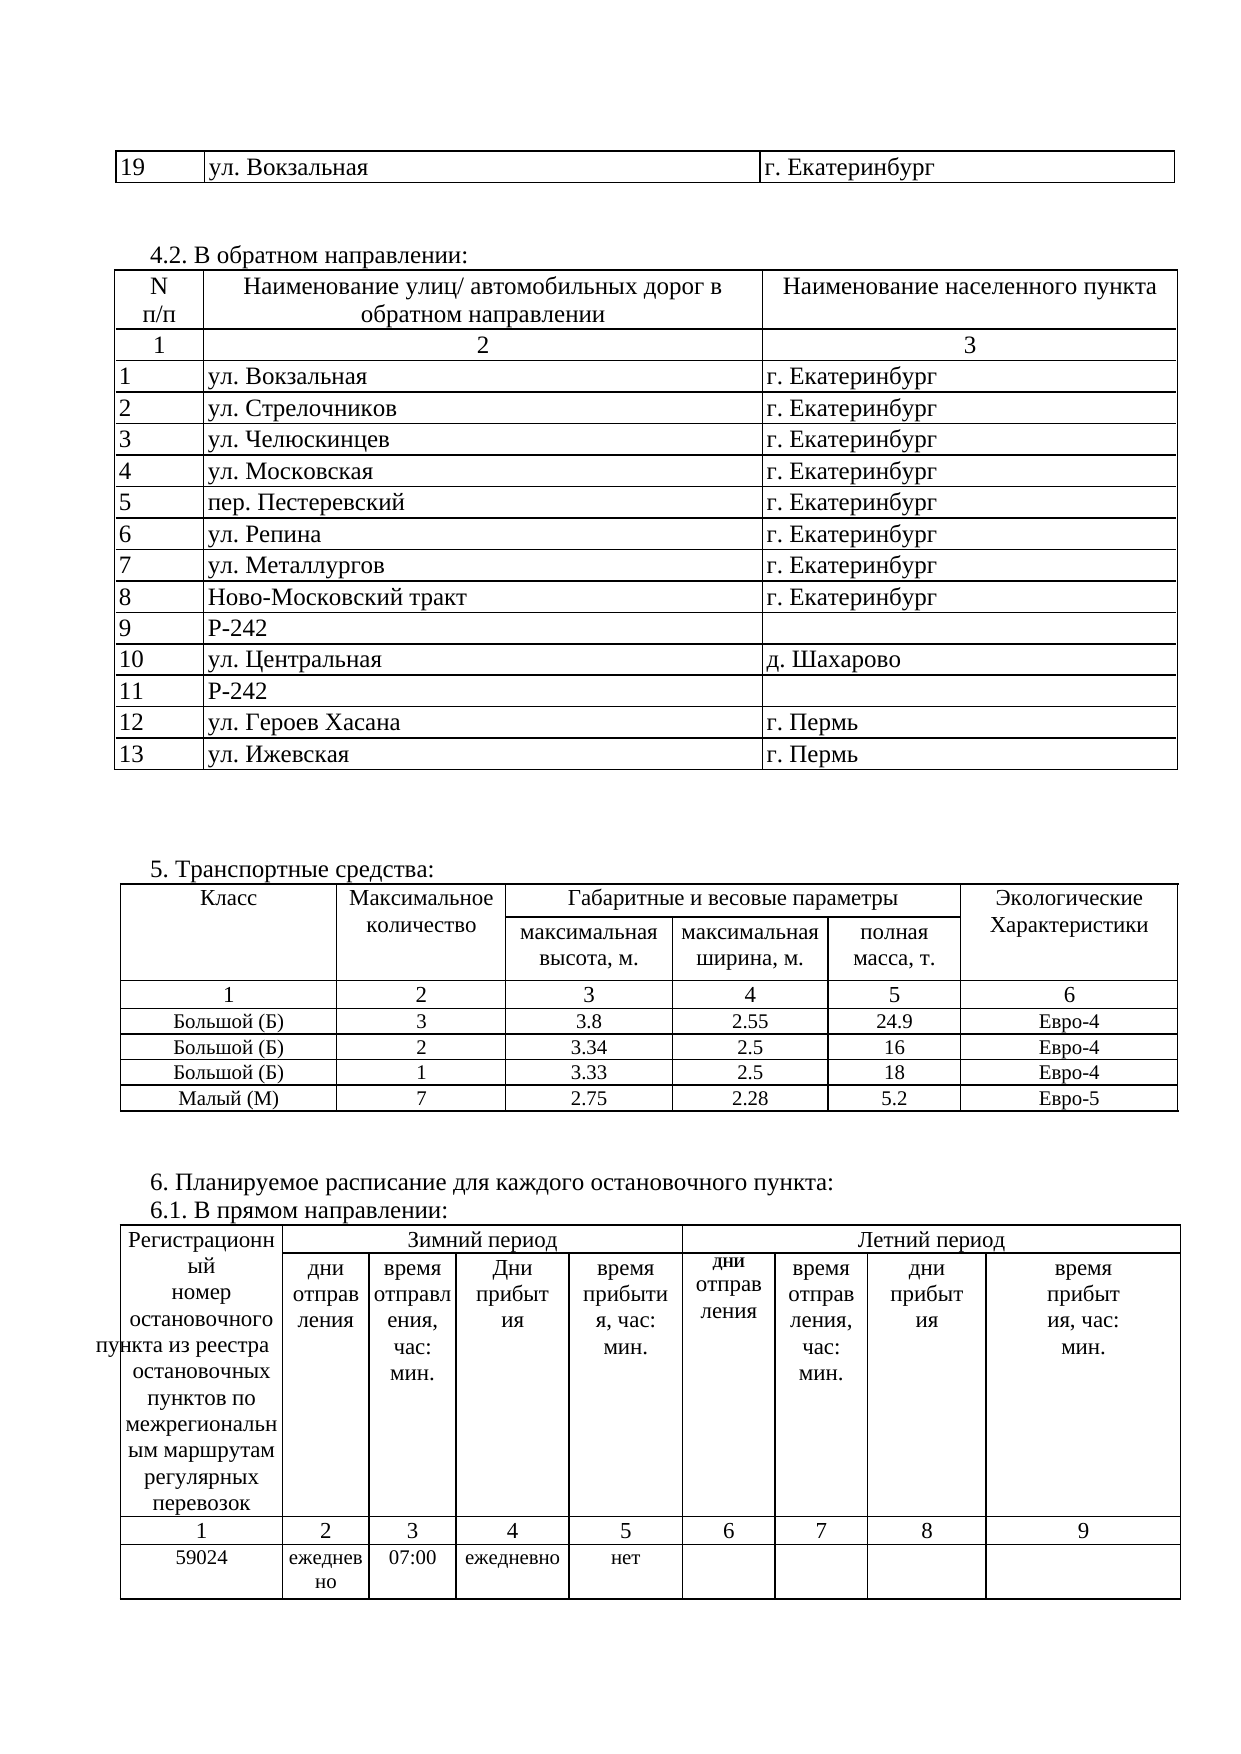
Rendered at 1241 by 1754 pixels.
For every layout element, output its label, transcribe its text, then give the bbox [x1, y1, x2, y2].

table_cell ул. Челюскинцев [204, 424, 762, 454]
table_header Летний период [683, 1226, 1180, 1252]
table_cell 59024 [121, 1545, 282, 1598]
table_cell 07:00 [370, 1545, 455, 1598]
table_cell г. Екатеринбург [763, 486, 1177, 517]
table_header Зимний период [283, 1226, 682, 1252]
text 4.2. В обратном направлении: [150, 241, 1090, 269]
table_cell 5 [829, 981, 960, 1007]
table_cell 8 [115, 581, 203, 611]
table_cell ул. Героев Хасана [204, 707, 762, 737]
table_cell нет [570, 1545, 682, 1598]
table_cell [776, 1545, 867, 1598]
table_cell 1 [115, 329, 203, 360]
table_cell Р-242 [204, 676, 762, 706]
table_cell ул. Ижевская [204, 739, 762, 769]
table_cell 6 [683, 1517, 774, 1543]
table_cell максимальная ширина, м. [673, 918, 827, 979]
table_cell 2 [204, 330, 762, 360]
table_cell [763, 611, 1177, 643]
table_cell г. Пермь [763, 737, 1177, 769]
table_cell 3.33 [506, 1060, 672, 1084]
table_cell 2.75 [506, 1086, 672, 1110]
table_cell 7 [776, 1517, 867, 1543]
table_cell 3 [506, 981, 672, 1007]
table_cell 2 [283, 1517, 368, 1543]
table_cell 2 [337, 981, 505, 1007]
table_cell 1 [115, 361, 203, 391]
table_cell Большой (Б) [121, 1035, 336, 1059]
table_cell 6 [961, 981, 1177, 1007]
table_cell ул. Стрелочников [204, 393, 762, 423]
text 6. Планируемое расписание для каждого остановочного пункта: [150, 1167, 1090, 1195]
table_header Класс [121, 885, 336, 979]
table_cell г. Екатеринбург [763, 423, 1177, 454]
table_cell Евро-4 [961, 1035, 1177, 1059]
table_cell полная масса, т. [829, 918, 960, 979]
table_cell [763, 674, 1177, 706]
table_cell 4 [457, 1517, 568, 1543]
table_cell 2 [115, 392, 203, 423]
table_cell 7 [115, 550, 203, 580]
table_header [121, 1226, 282, 1516]
table_cell 6 [115, 518, 203, 548]
table_cell Евро-4 [961, 1009, 1177, 1033]
table_cell 3 [337, 1009, 505, 1033]
table_cell ул. Московская [204, 456, 762, 486]
table_cell Большой (Б) [121, 1009, 336, 1033]
table_cell 3.8 [506, 1009, 672, 1033]
table_cell 11 [115, 675, 203, 706]
table_cell г. Екатеринбург [761, 152, 1174, 181]
table_cell 2.28 [673, 1086, 827, 1110]
table_cell 2.5 [673, 1035, 827, 1059]
table_cell Евро-4 [961, 1060, 1177, 1084]
table_cell г. Екатеринбург [763, 454, 1177, 486]
table_cell г. Пермь [763, 706, 1177, 737]
table_cell г. Екатеринбург [763, 549, 1177, 580]
table_header Габаритные и весовые параметры [506, 885, 960, 916]
table_cell 3 [115, 424, 203, 454]
table_cell Ново-Московский тракт [204, 582, 762, 611]
table_cell ул. Репина [204, 519, 762, 548]
table_header Наименование улиц/ автомобильных дорог в обратном направлении [204, 271, 762, 328]
table_cell 5 [570, 1517, 682, 1543]
table_cell 18 [829, 1060, 960, 1084]
table_cell 1 [121, 1517, 282, 1543]
table_cell 16 [829, 1035, 960, 1059]
table_cell 5 [115, 487, 203, 517]
table_cell время прибыт ия, час: мин. [987, 1254, 1180, 1516]
table_cell пер. Пестеревский [204, 487, 762, 517]
table_cell 2 [337, 1035, 505, 1059]
text 5. Транспортные средства: [150, 854, 1090, 883]
table_cell 3.34 [506, 1035, 672, 1059]
table_cell ул. Металлургов [204, 550, 762, 580]
table_cell д. Шахарово [763, 643, 1177, 674]
table_header N п/п [115, 271, 203, 328]
table_cell ул. Центральная [204, 645, 762, 674]
table_cell ДНИ отправ ления [683, 1254, 774, 1516]
table_cell время прибыти я, час: мин. [570, 1254, 682, 1516]
table_cell время отправ ления, час: мин. [776, 1254, 867, 1516]
table_cell 7 [337, 1086, 505, 1110]
table_cell 4 [673, 981, 827, 1007]
table_cell 2.5 [673, 1060, 827, 1084]
table_header Наименование населенного пункта [763, 271, 1177, 328]
table_header Максимальное количество [337, 885, 505, 979]
table_cell 4 [115, 455, 203, 486]
table_cell 1 [121, 981, 336, 1007]
table_cell ул. Вокзальная [204, 361, 762, 391]
table_cell дни отправ ления [283, 1254, 368, 1516]
table_cell Р-242 [204, 613, 762, 643]
table_cell 8 [868, 1517, 985, 1543]
text 6.1. В прямом направлении: [150, 1195, 1090, 1224]
table_cell 1 [337, 1060, 505, 1084]
table_cell 2.55 [673, 1009, 827, 1033]
table_cell [868, 1545, 985, 1598]
table_cell [683, 1545, 774, 1598]
table_cell ежедневно [283, 1545, 368, 1598]
table_cell Евро-5 [961, 1086, 1177, 1110]
table_cell 3 [763, 328, 1177, 360]
table_cell Большой (Б) [121, 1060, 336, 1084]
table_cell Малый (М) [121, 1086, 336, 1110]
table_cell [987, 1545, 1180, 1598]
table_cell 10 [115, 644, 203, 674]
table_cell 3 [370, 1517, 455, 1543]
table_cell 9 [115, 613, 203, 643]
table_header Экологические Характеристики [961, 885, 1177, 979]
table_cell 24.9 [829, 1009, 960, 1033]
table_cell время отправл ения, час: мин. [370, 1254, 455, 1516]
table_cell 12 [115, 707, 203, 737]
table_cell ежедневно [457, 1545, 568, 1598]
table_cell Дни прибыт ия [457, 1254, 568, 1516]
table_cell дни прибыт ия [868, 1254, 985, 1516]
table_cell г. Екатеринбург [763, 517, 1177, 548]
table_cell г. Екатеринбург [763, 360, 1177, 391]
table_cell ул. Вокзальная [205, 152, 759, 181]
table_cell 19 [117, 152, 204, 181]
table_cell 9 [987, 1517, 1180, 1543]
table_cell г. Екатеринбург [763, 580, 1177, 611]
table_cell 13 [115, 738, 203, 769]
table_cell г. Екатеринбург [763, 391, 1177, 423]
table_cell максимальная высота, м. [506, 918, 672, 979]
table_cell 5.2 [829, 1086, 960, 1110]
